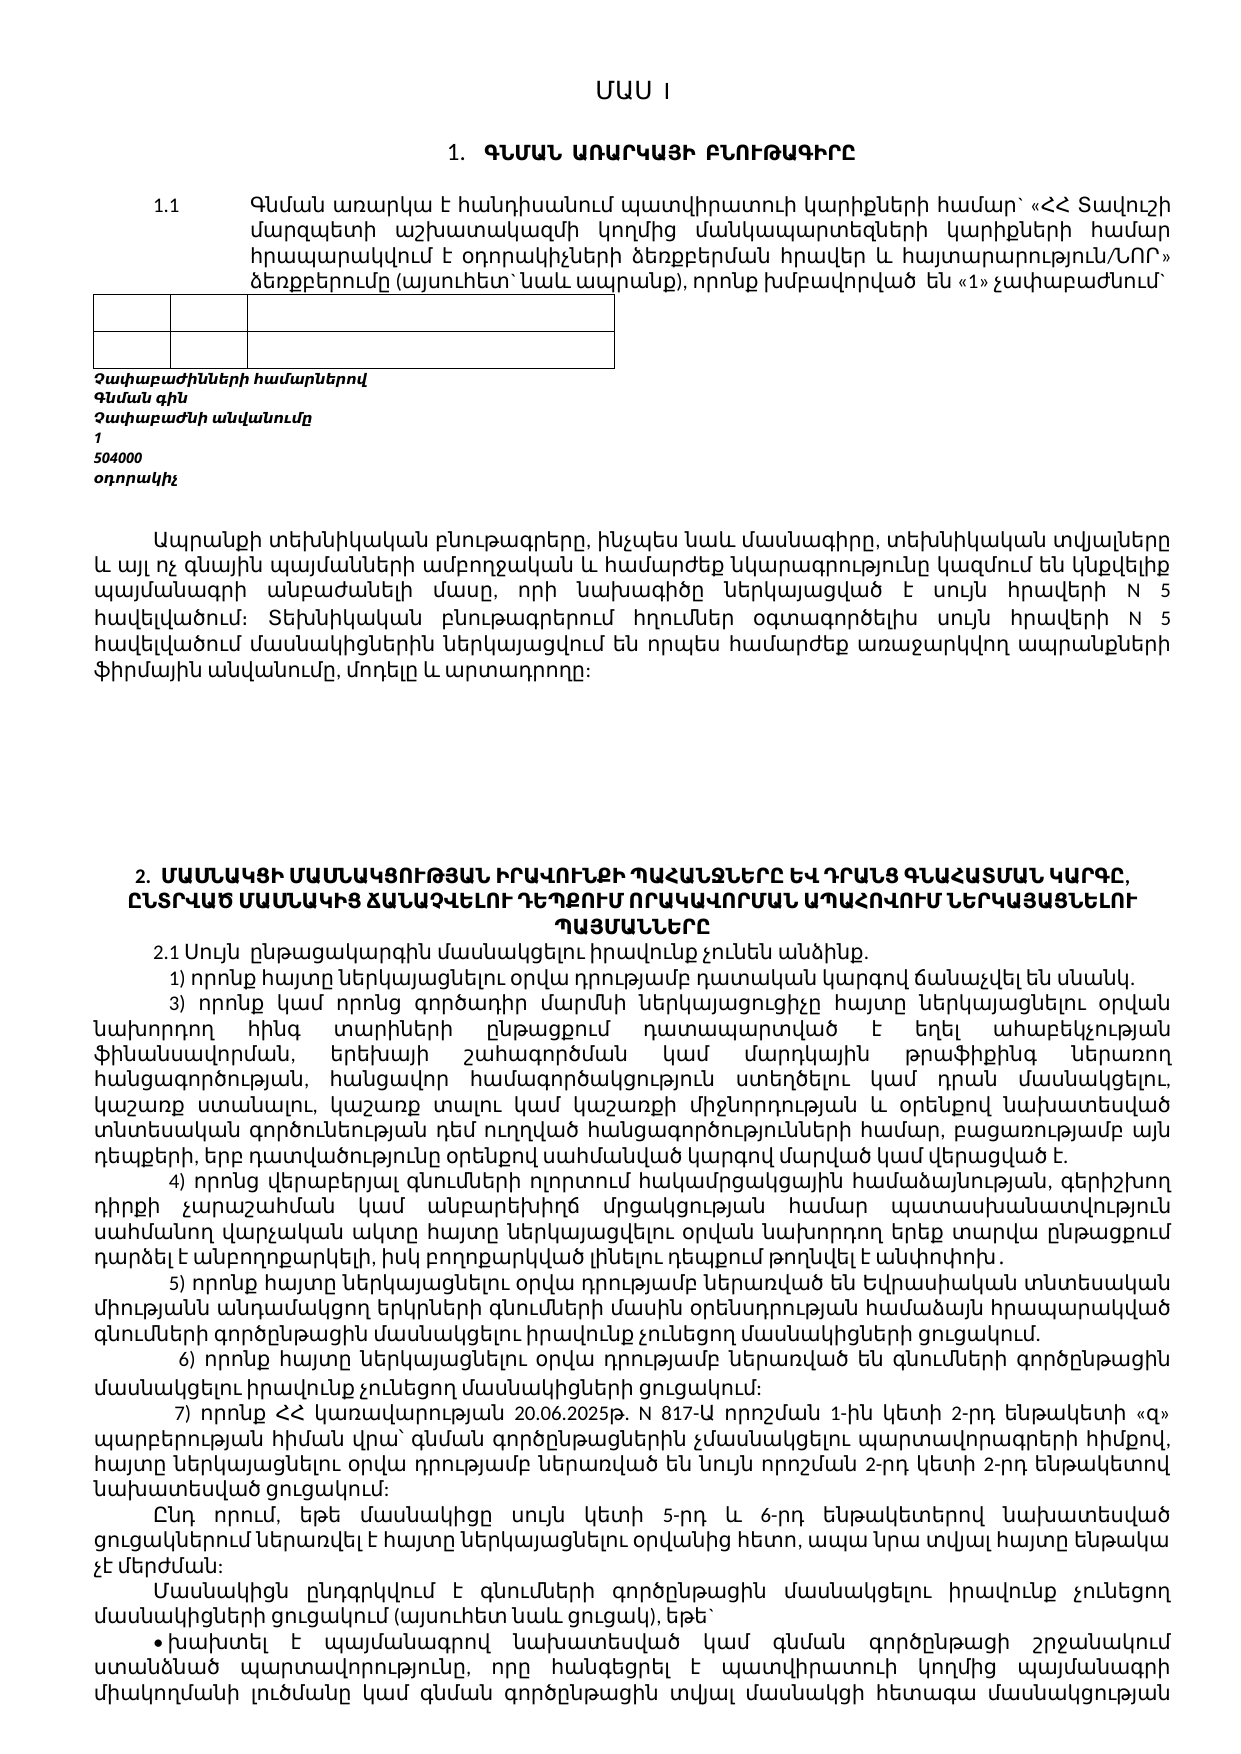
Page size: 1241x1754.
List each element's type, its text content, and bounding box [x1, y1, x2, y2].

text Ընդ որում, եթե մասնակիցը սույն կետի 5-րդ և 6-րդ ենթակետերով նախատեսված ցուցակներում ներառվել է հայտը ներկայացնելու օրվանից հետո, ապա նրա տվյալ հայտը ենթակա չէ մերժման: [94, 1502, 1171, 1578]
list ԳՆՄԱՆ ԱՌԱՐԿԱՅԻ ԲՆՈՒԹԱԳԻՐԸ [131, 136, 1171, 167]
text 4) որոնց վերաբերյալ գնումների ոլորտում հակամրցակցային համաձայնության, գերիշխող դիրքի չարաշահման կամ անբարեխիղճ մրցակցության համար պատասխանատվություն սահմանող վարչական ակտը հայտը ներկայացվելու օրվան նախորդող երեք տարվա ընթացքում դարձել է անբողոքարկելի, իսկ բողոքարկված լինելու դեպքում թողնվել է անփոփոխ․ [94, 1168, 1171, 1270]
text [94, 1629, 1171, 1705]
text 2. ՄԱՍՆԱԿՑԻ ՄԱՍՆԱԿՑՈՒԹՅԱՆ ԻՐԱՎՈՒՆՔԻ ՊԱՀԱՆՋՆԵՐԸ ԵՎ ԴՐԱՆՑ ԳՆԱՀԱՏՄԱՆ ԿԱՐԳԸ, ԸՆՏՐՎԱԾ ՄԱՍՆԱԿԻՑ ՃԱՆԱՉՎԵԼՈՒ ԴԵՊՔՈՒՄ ՈՐԱԿԱՎՈՐՄԱՆ ԱՊԱՀՈՎՈՒՄ ՆԵՐԿԱՅԱՑՆԵԼՈՒ ՊԱՅՄԱՆՆԵՐԸ [94, 863, 1171, 939]
text 6) որոնք հայտը ներկայացնելու օրվա դրությամբ ներառված են գնումների գործընթացին մասնակցելու իրավունք չունեցող մասնակիցների ցուցակում: [94, 1346, 1171, 1400]
text Մասնակիցն ընդգրկվում է գնումների գործընթացին մասնակցելու իրավունք չունեցող մասնակիցների ցուցակում (այսուհետ նաև ցուցակ), եթե` [94, 1578, 1171, 1629]
text 2.1 Սույն ընթացակարգին մասնակցելու իրավունք չունեն անձինք. [94, 939, 1171, 965]
text 1) որոնք հայտը ներկայացնելու օրվա դրությամբ դատական կարգով ճանաչվել են սնանկ. [94, 965, 1171, 990]
text ՄԱՍ I [94, 75, 1171, 106]
text 7) որոնք ՀՀ կառավարության 20.06.2025թ. N 817-Ա որոշման 1-ին կետի 2-րդ ենթակետի «զ» պարբերության հիման վրա՝ գնման գործընթացներին չմասնակցելու պարտավորագրերի հիմքով, հայտը ներկայացնելու օրվա դրությամբ ներառված են նույն որոշման 2-րդ կետի 2-րդ ենթակետով նախատեսված ցուցակում: [94, 1400, 1171, 1502]
text 5) որոնք հայտը ներկայացնելու օրվա դրությամբ ներառված են Եվրասիական տնտեսական միությանն անդամակցող երկրների գնումների մասին օրենսդրության համաձայն հրապարակված գնումների գործընթացին մասնակցելու իրավունք չունեցող մասնակիցների ցուցակում. [94, 1270, 1171, 1346]
text 3) որոնք կամ որոնց գործադիր մարմնի ներկայացուցիչը հայտը ներկայացնելու օրվան նախորդող հինգ տարիների ընթացքում դատապարտված է եղել ահաբեկչության ֆինանսավորման, երեխայի շահագործման կամ մարդկային թրաֆիքինգ ներառող հանցագործության, հանցավոր համագործակցություն ստեղծելու կամ դրան մասնակցելու, կաշառք ստանալու, կաշառք տալու կամ կաշառքի միջնորդության և օրենքով նախատեսված տնտեսական գործունեության դեմ ուղղված հանցագործությունների համար, բացառությամբ այն դեպքերի, երբ դատվածությունը օրենքով սահմանված կարգով մարված կամ վերացված է. [94, 990, 1171, 1168]
subtitle Գնման առարկա է հանդիսանում պատվիրատուի կարիքների համար` «ՀՀ Տավուշի մարզպետի աշխատակազմի կողմից մանկապարտեզների կարիքների համար հրապարակվում է օդորակիչների ձեռքբերման հրավեր և հայտարարություն/ՆՈՐ» ձեռքբերումը (այսուհետ` նաև ապրանք), որոնք խմբավորված են «1» չափաբաժնում` [153, 192, 1171, 294]
text Ապրանքի տեխնիկական բնութագրերը, ինչպես նաև մասնագիրը, տեխնիկական տվյալները և այլ ոչ գնային պայմանների ամբողջական և համարժեք նկարագրությունը կազմում են կնքվելիք պայմանագրի անբաժանելի մասը, որի նախագիծը ներկայացված է սույն հրավերի N 5 հավելվածում։ Տեխնիկական բնութագրերում հղումներ օգտագործելիս սույն հրավերի N 5 հավելվածում մասնակիցներին ներկայացվում են որպես համարժեք առաջարկվող ապրանքների ֆիրմային անվանումը, մոդելը և արտադրողը: [94, 527, 1171, 682]
